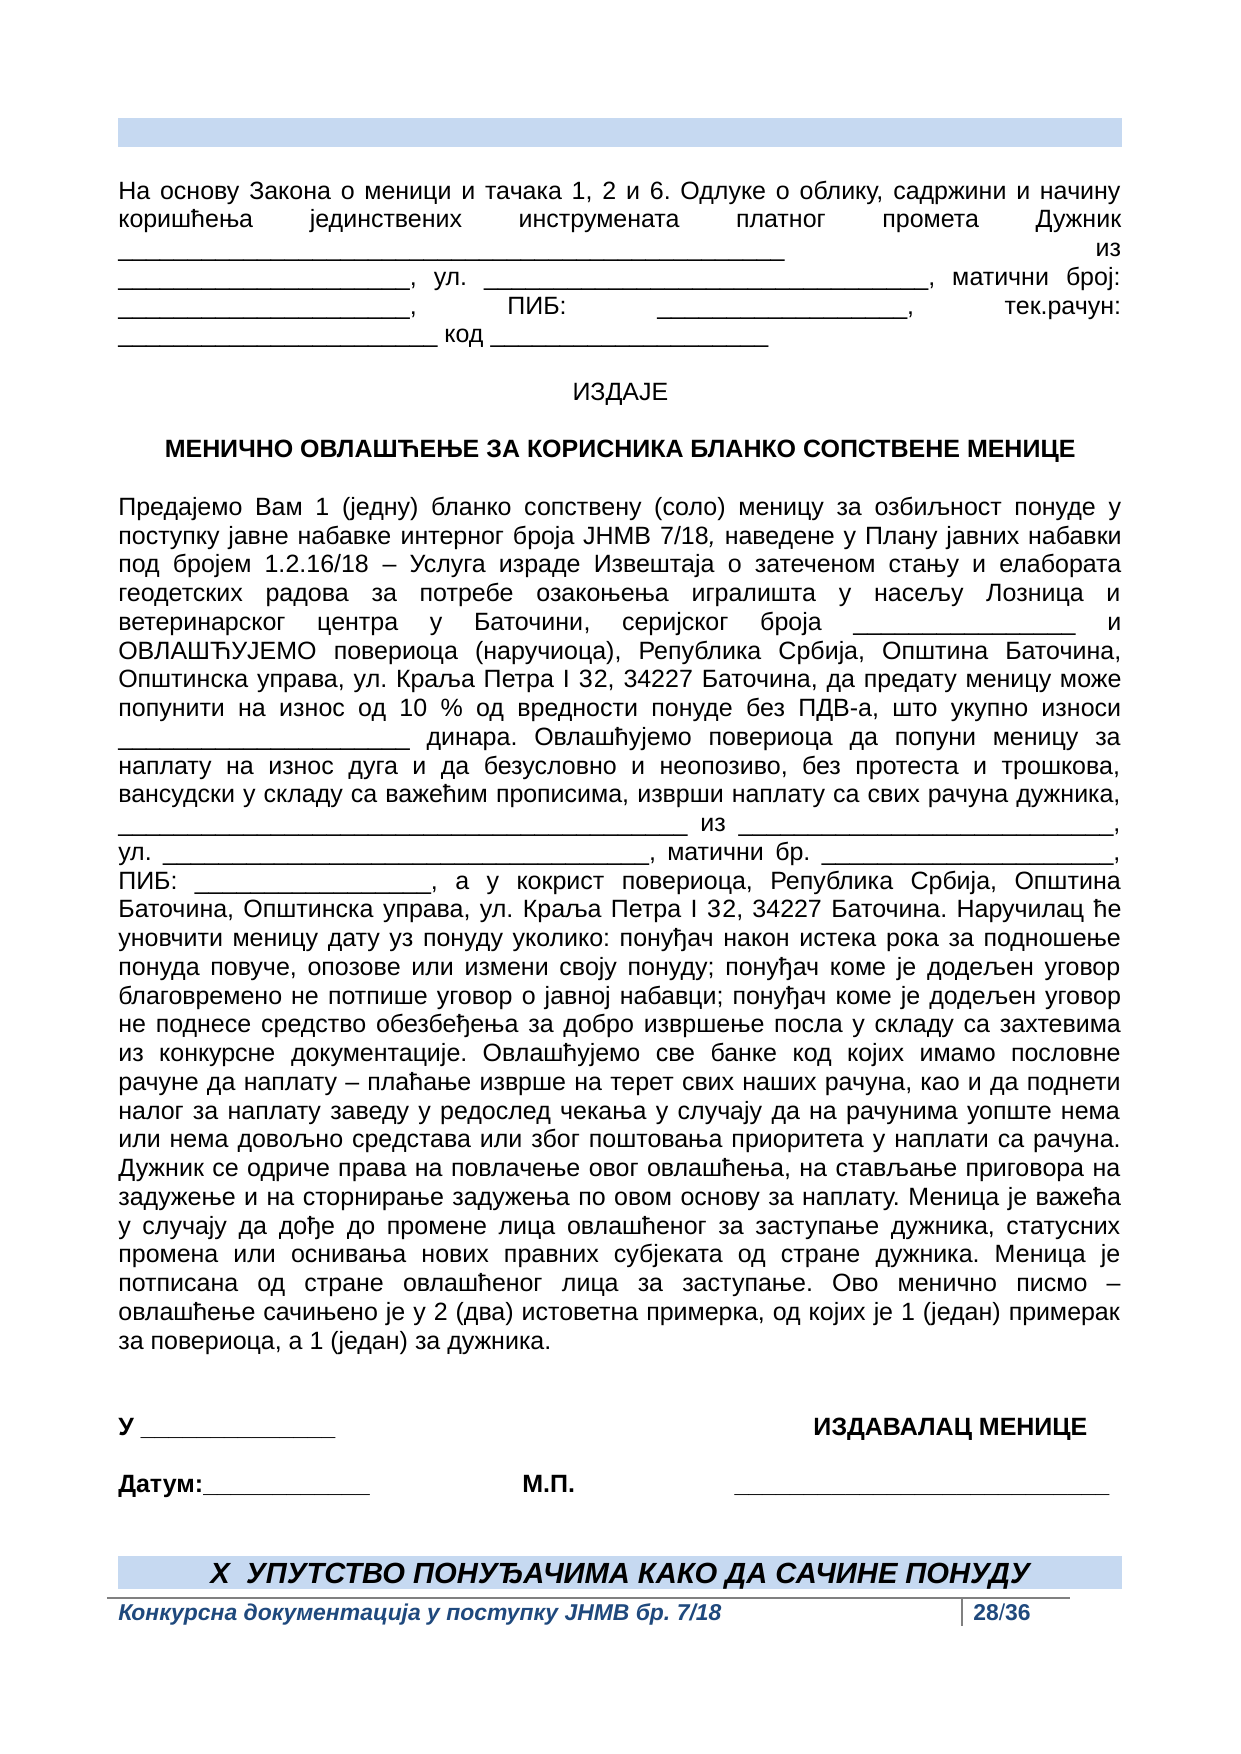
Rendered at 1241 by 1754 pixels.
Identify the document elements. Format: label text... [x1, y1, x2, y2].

text На основу Закона о меници и тачака 1, 2 и 6. Одлуке о облику, садржини и начину коришћења јединствених инструмената платног промета Дужник ________________________________________________ из _____________________, ул. ________________________________, матични број: _____________________, ПИБ: __________________, тек.рачун: _______________________ код ____________________ [118, 176, 1122, 348]
text МЕНИЧНО ОВЛАШЋЕЊЕ ЗА КОРИСНИКА БЛАНКО СОПСТВЕНЕ МЕНИЦЕ [118, 434, 1122, 463]
text Датум:____________ М.П. ___________________________ [118, 1469, 1122, 1498]
text У ______________ ИЗДАВАЛАЦ МЕНИЦЕ [118, 1412, 1122, 1441]
text Предајемо Вам 1 (једну) бланко сопствену (соло) меницу за озбиљност понуде у поступку јавне набавке интерног броја ЈНМВ 7/18, наведене у Плану јавних набавки под бројем 1.2.16/18 – Услуга израде Извештаја о затеченом стању и елабората геодетских радова за потребе озакоњења игралишта у насељу Лозница и ветеринарског центра у Баточини, серијског броја ________________ и ОВЛАШЋУЈЕМО повериоца (наручиоца), Република Србија, Општина Баточина, Општинска управа, ул. Краља Петра I 32, 34227 Баточина, да предату меницу може попунити на износ од 10 % од вредности понуде без ПДВ-а, што укупно износи _____________________ динара. Овлашћујемо повериоца да попуни меницу за наплату на износ дуга и да безусловно и неопозиво, без протеста и трошкова, вансудски у складу са важећим прописима, изврши наплату са свих рачуна дужника, _________________________________________ из ___________________________, ул. ___________________________________, матични бр. _____________________, ПИБ: _________________, а у кокрист повериоца, Република Србија, Општина Баточина, Општинска управа, ул. Краља Петра I 32, 34227 Баточина. Наручилац ће уновчити меницу дату уз понуду уколико: понуђач након истека рока за подношење понуда повуче, опозове или измени своју понуду; понуђач коме је додељен уговор благовремено не потпише уговор о јавној набавци; понуђач коме је додељен уговор не поднесе средство обезбеђења за добро извршење посла у складу са захтевима из конкурсне документације. Овлашћујемо све банке код којих имамо пословне рачуне да наплату – плаћање изврше на терет свих наших рачуна, као и да поднети налог за наплату заведу у редослед чекања у случају да на рачунима уопште нема или нема довољно средстава или због поштовања приоритета у наплати са рачуна. Дужник се одриче права на повлачење овог овлашћења, на стављање приговора на задужење и на сторнирање задужења по овом основу за наплату. Меница је важећа у случају да дође до промене лица овлашћеног за заступање дужника, статусних промена или оснивања нових правних субјеката од стране дужника. Меница је потписана од стране овлашћеног лица за заступање. Ово менично писмо – овлашћење сачињено је у 2 (два) истоветна примерка, од којих је 1 (један) примерак за повериоца, а 1 (један) за дужника. [118, 492, 1122, 1354]
text ИЗДАЈЕ [118, 377, 1122, 406]
text X УПУТСТВО ПОНУЂАЧИМА КАКО ДА САЧИНЕ ПОНУДУ [118, 1556, 1122, 1589]
